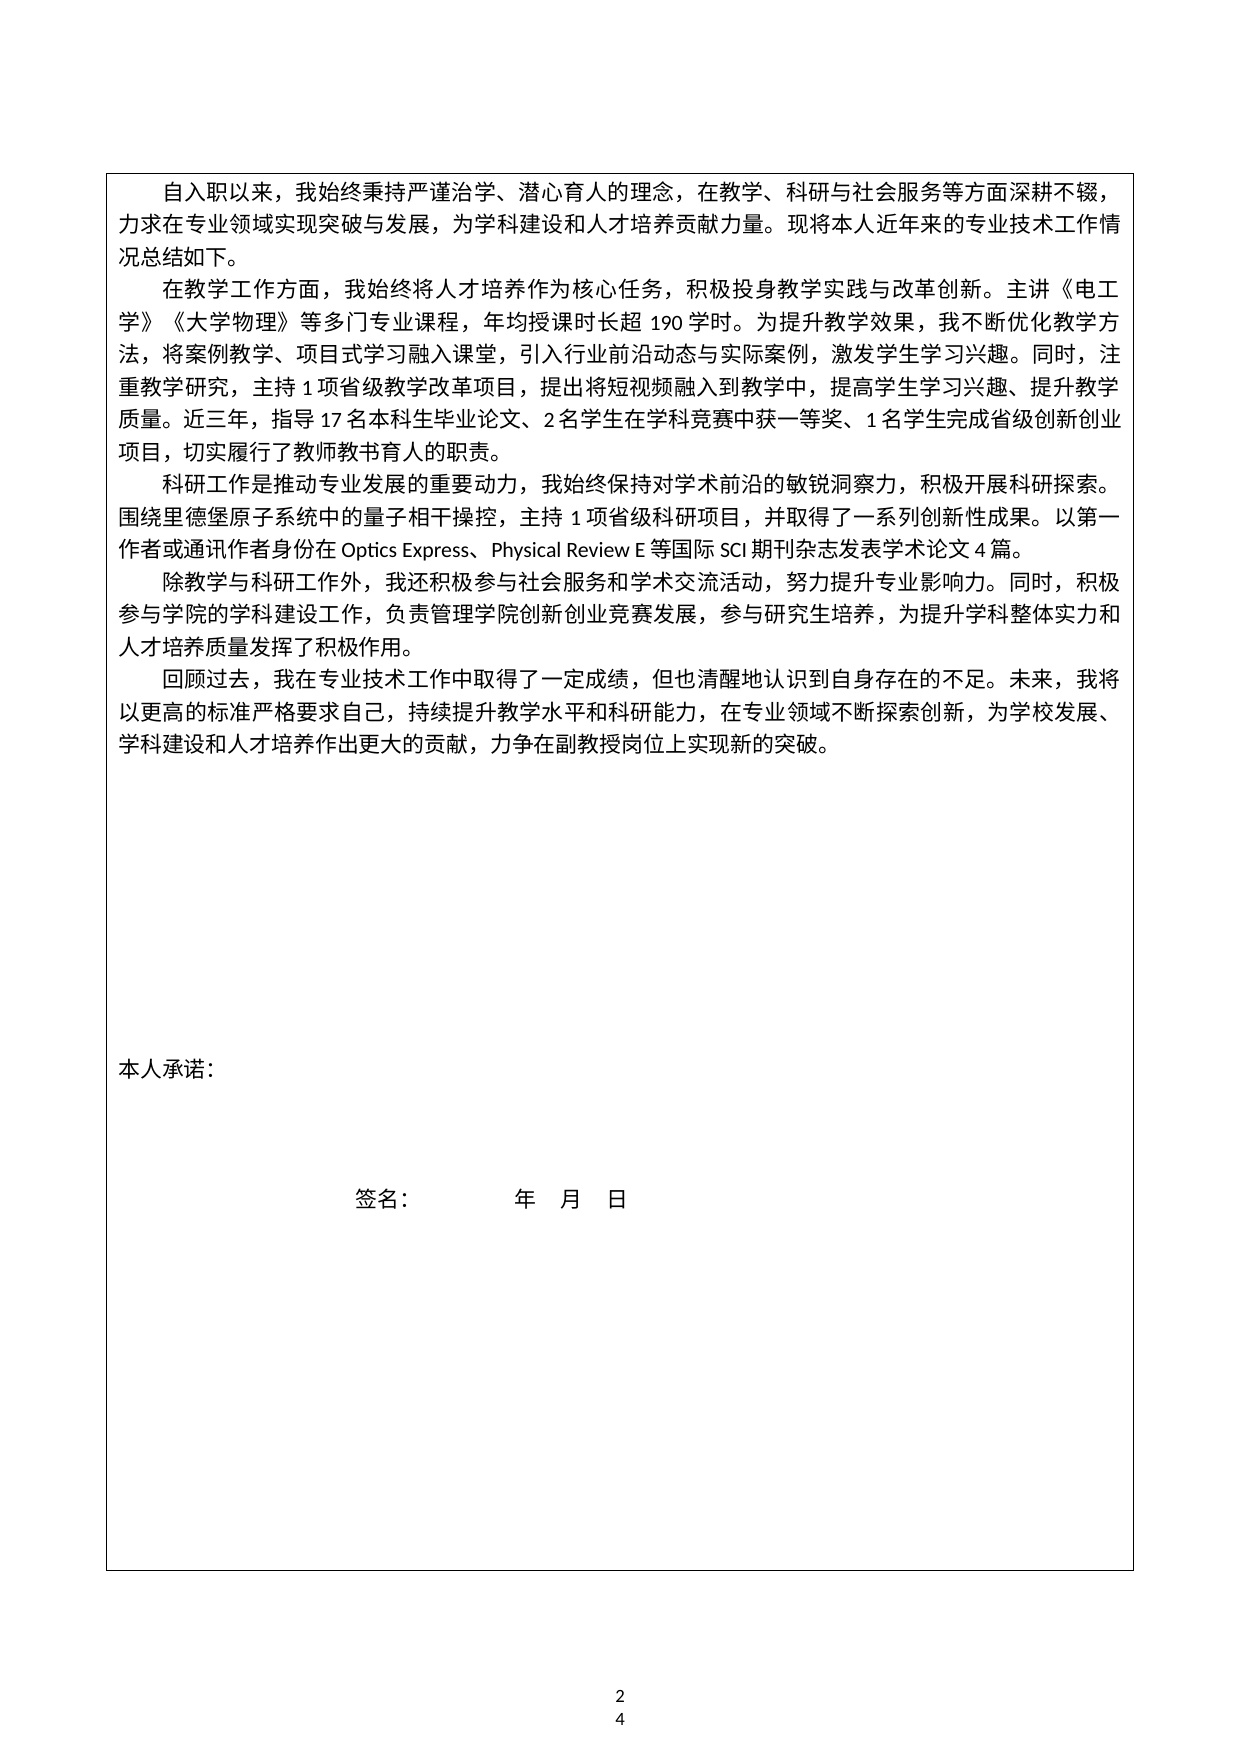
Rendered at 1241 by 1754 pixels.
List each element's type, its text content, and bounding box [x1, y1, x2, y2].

table_cell 自入职以来，我始终秉持严谨治学、潜心育人的理念，在教学、科研与社会服务等方面深耕不辍，力求在专业领域实现突破与发展，为学科建设和人才培养贡献力量。现将本人近年来的专业技术工作情况总结如下。​ 在教学工作方面，我始终将人才培养作为核心任务，积极投身教学实践与改革创新。主讲《电工学》《大学物理》等多门专业课程，年均授课时长超190学时。为提升教学效果，我不断优化教学方法，将案例教学、项目式学习融入课堂，引入行业前沿动态与实际案例，激发学生学习兴趣。同时，注重教学研究，主持1项省级教学改革项目，提出将短视频融入到教学中，提高学生学习兴趣、提升教学质量。近三年，指导17名本科生毕业论文、2名学生在学科竞赛中获一等奖、1名学生完成省级创新创业项目，切实履行了教师教书育人的职责。​ 科研工作是推动专业发展的重要动力，我始终保持对学术前沿的敏锐洞察力，积极开展科研探索。围绕里德堡原子系统中的量子相干操控，主持1项省级科研项目，并取得了一系列创新性成果。以第一作者或通讯作者身份在Optics Express、Physical Review E等国际SCI期刊杂志发表学术论文4篇。 除教学与科研工作外，我还积极参与社会服务和学术交流活动，努力提升专业影响力。同时，积极参与学院的学科建设工作，负责管理学院创新创业竞赛发展，参与研究生培养，为提升学科整体实力和人才培养质量发挥了积极作用。​ 回顾过去，我在专业技术工作中取得了一定成绩，但也清醒地认识到自身存在的不足。未来，我将以更高的标准严格要求自己，持续提升教学水平和科研能力，在专业领域不断探索创新，为学校发展、学科建设和人才培养作出更大的贡献，力争在副教授岗位上实现新的突破。 本人承诺： 签名： 年 月 日 [107, 174, 1133, 1570]
